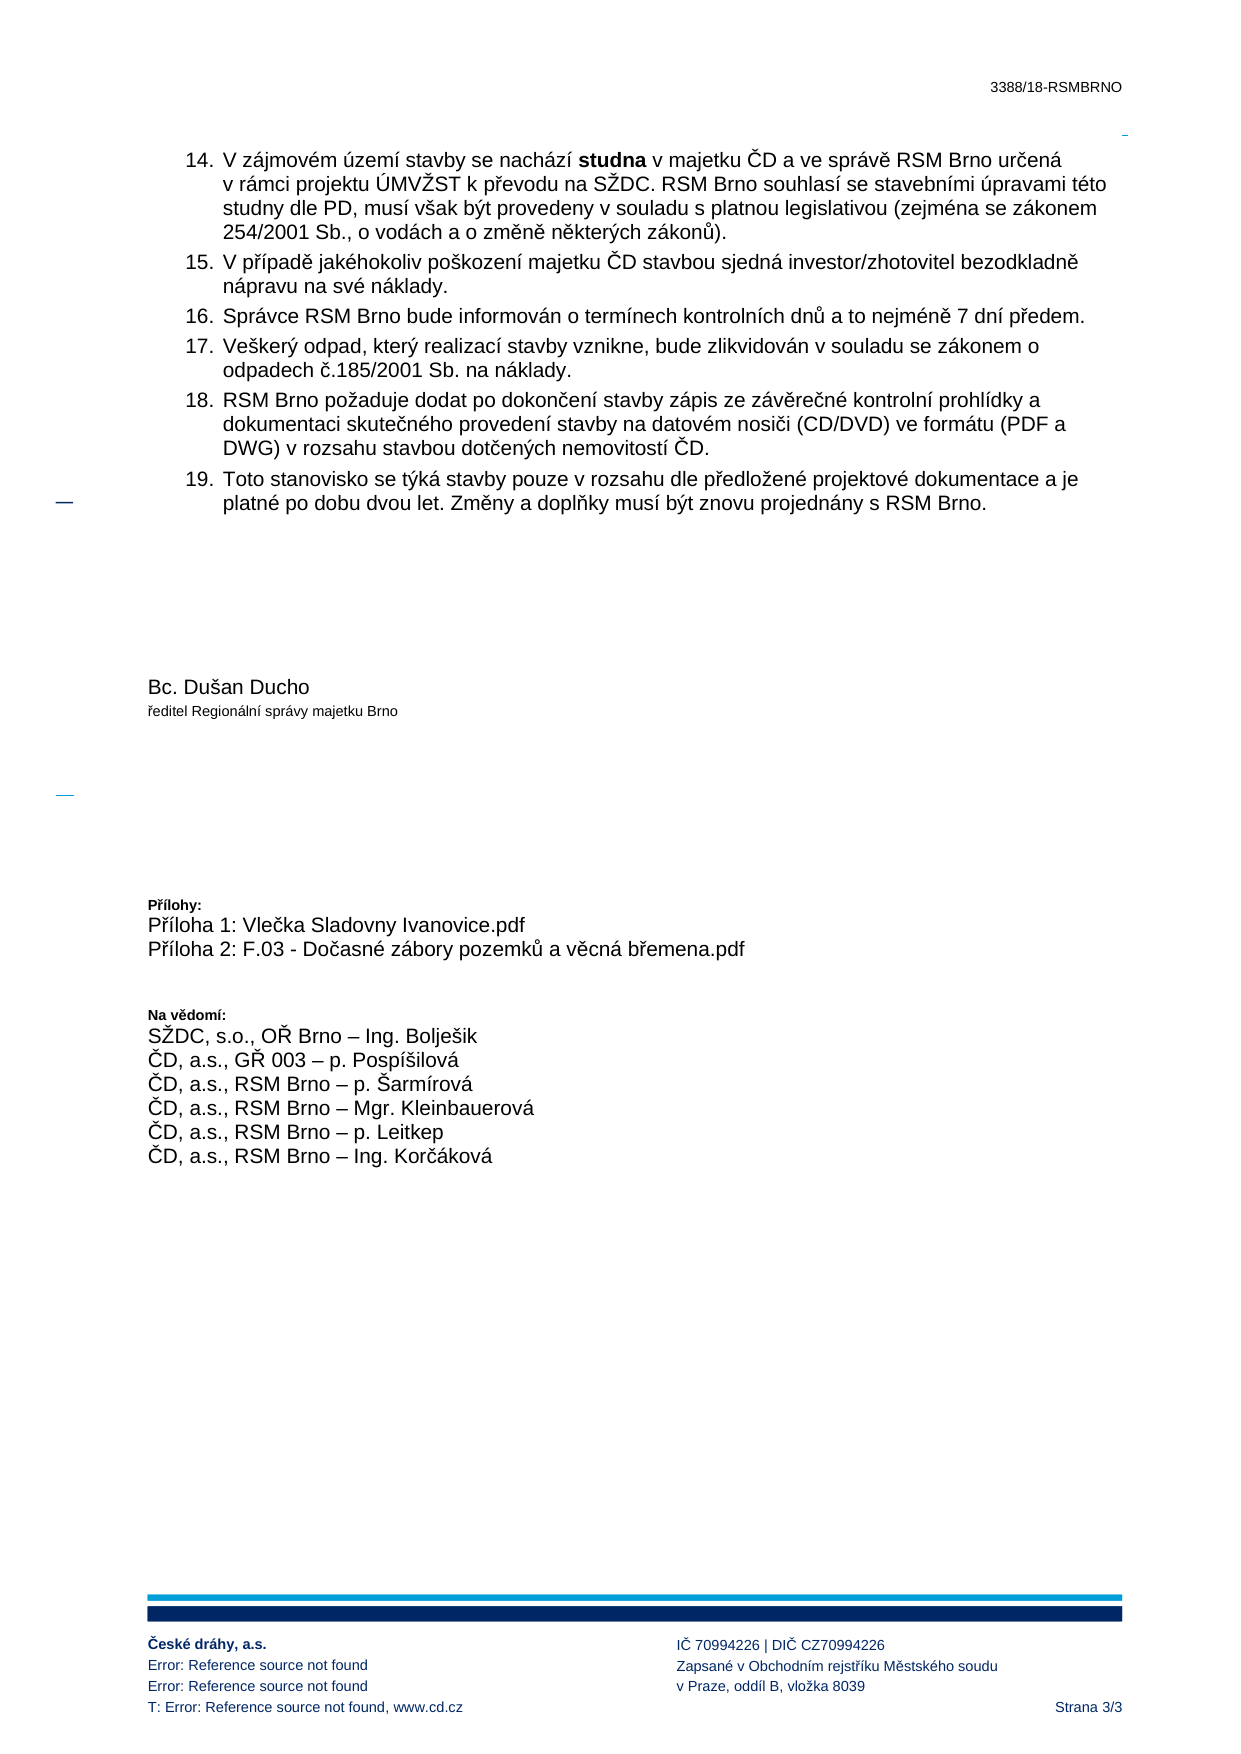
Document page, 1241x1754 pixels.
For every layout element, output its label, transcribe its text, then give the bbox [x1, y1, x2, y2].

list Správce RSM Brno bude informován o termínech kontrolních dnů a to nejméně 7 dní předem. [185, 304, 1122, 328]
text ČD, a.s., RSM Brno – p. Šarmírová [148, 1072, 1122, 1096]
list Veškerý odpad, který realizací stavby vznikne, bude zlikvidován v souladu se zákonem o odpadech č.185/2001 Sb. na náklady. [185, 334, 1122, 382]
text SŽDC, s.o., OŘ Brno – Ing. Bolješik [148, 1024, 1122, 1048]
text ředitel Regionální správy majetku Brno [148, 699, 1122, 719]
text ČD, a.s., RSM Brno – p. Leitkep [148, 1119, 1122, 1143]
text ČD, a.s., GŘ 003 – p. Pospíšilová [148, 1048, 1122, 1072]
list V zájmovém území stavby se nachází studna v majetku ČD a ve správě RSM Brno určená v rámci projektu ÚMVŽST k převodu na SŽDC. RSM Brno souhlasí se stavebními úpravami této studny dle PD, musí však být provedeny v souladu s platnou legislativou (zejména se zákonem 254/2001 Sb., o vodách a o změně některých zákonů). [185, 148, 1122, 243]
list RSM Brno požaduje dodat po dokončení stavby zápis ze závěrečné kontrolní prohlídky a dokumentaci skutečného provedení stavby na datovém nosiči (CD/DVD) ve formátu (PDF a DWG) v rozsahu stavbou dotčených nemovitostí ČD. [185, 388, 1122, 460]
text ČD, a.s., RSM Brno – Ing. Korčáková [148, 1143, 1122, 1167]
text Přílohy: [148, 892, 1122, 913]
list V případě jakéhokoliv poškození majetku ČD stavbou sjedná investor/zhotovitel bezodkladně nápravu na své náklady. [185, 250, 1122, 298]
list Toto stanovisko se týká stavby pouze v rozsahu dle předložené projektové dokumentace a je platné po dobu dvou let. Změny a doplňky musí být znovu projednány s RSM Brno. [185, 466, 1122, 514]
text ČD, a.s., RSM Brno – Mgr. Kleinbauerová [148, 1096, 1122, 1119]
text Bc. Dušan Ducho [148, 672, 1122, 699]
text Příloha 1: Vlečka Sladovny Ivanovice.pdf [148, 913, 1122, 937]
text Příloha 2: F.03 - Dočasné zábory pozemků a věcná břemena.pdf [148, 937, 1122, 961]
text Na vědomí: [148, 1003, 1122, 1024]
